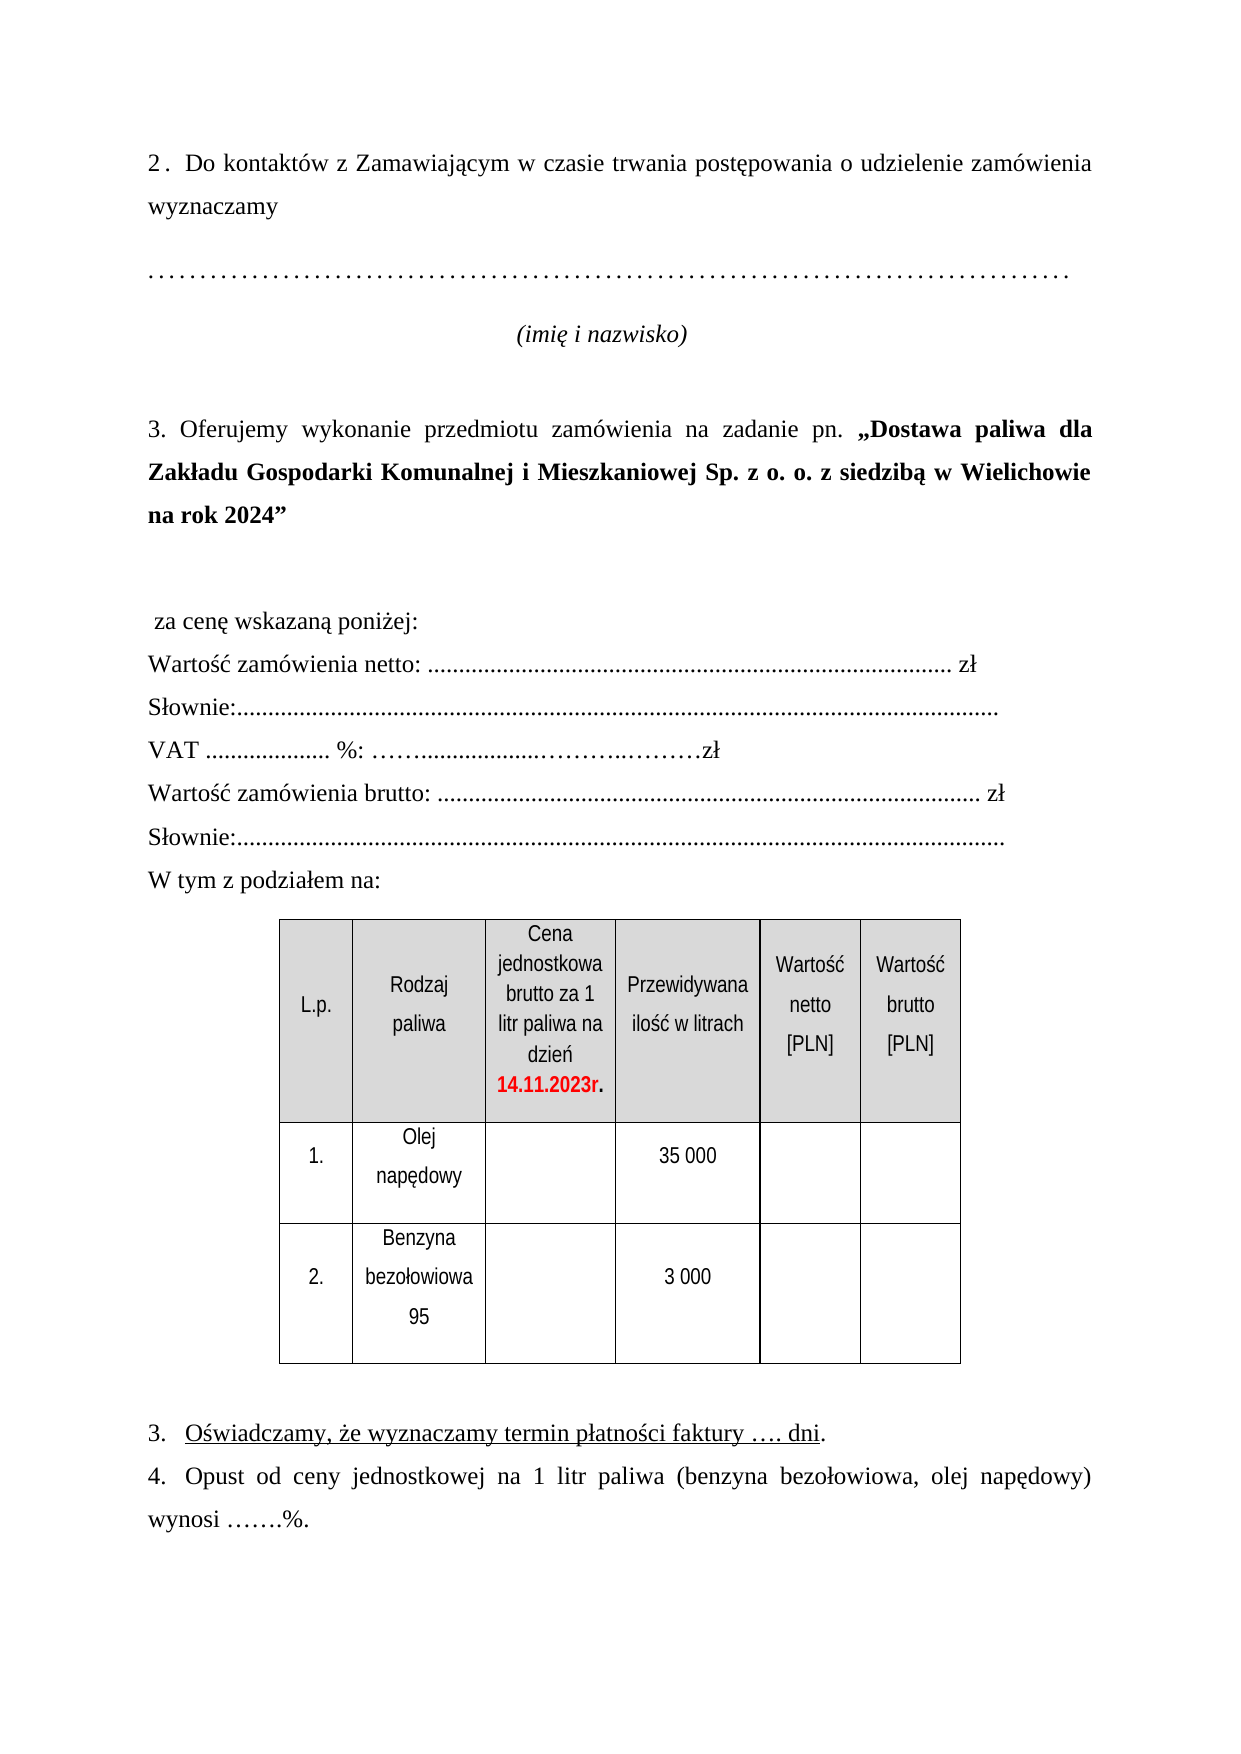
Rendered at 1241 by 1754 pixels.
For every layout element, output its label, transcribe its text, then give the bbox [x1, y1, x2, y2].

table_header L.p. [280, 920, 352, 1122]
text (imię i nazwisko) [443, 319, 1093, 347]
table_cell 3 000 [616, 1224, 759, 1363]
list Oświadczamy, że wyznaczamy termin płatności faktury …. dni. [148, 1418, 1093, 1447]
table_cell [861, 1224, 960, 1363]
table_cell 2. [280, 1224, 352, 1363]
table_header Rodzaj paliwa [353, 920, 485, 1122]
table_cell [761, 1123, 860, 1223]
table_header Przewidywana ilość w litrach [616, 920, 759, 1122]
table_header Wartość brutto [PLN] [861, 920, 960, 1122]
table_cell Olej napędowy [353, 1123, 485, 1223]
table_cell 1. [280, 1123, 352, 1223]
text 3. Oferujemy wykonanie przedmiotu zamówienia na zadanie pn. „Dostawa paliwa dla Zakładu Gospodarki Komunalnej i Mieszkaniowej Sp. z o. o. z siedzibą w Wielichowie na rok 2024” [148, 414, 1093, 529]
text VAT .................... %: ……...................………..………zł [148, 735, 1093, 764]
text Słownie:.......................................................................................................................... [148, 692, 1093, 721]
table_cell 35 000 [616, 1123, 759, 1223]
list Do kontaktów z Zamawiającym w czasie trwania postępowania o udzielenie zamówienia wyznaczamy [148, 148, 1093, 219]
text ......................................................................................... [148, 255, 1093, 283]
table_header Wartość netto [PLN] [761, 920, 860, 1122]
text Słownie:........................................................................................................................... [148, 822, 1093, 850]
table_cell [761, 1224, 860, 1363]
table_cell [861, 1123, 960, 1223]
text Wartość zamówienia brutto: ....................................................................................... zł [148, 778, 1093, 807]
text W tym z podziałem na: [148, 865, 1093, 893]
table_cell Benzyna bezołowiowa 95 [353, 1224, 485, 1363]
text Wartość zamówienia netto: .................................................................................... zł [148, 649, 1093, 678]
table_cell [486, 1224, 615, 1363]
text za cenę wskazaną poniżej: [148, 606, 1093, 635]
table_header Cena jednostkowa brutto za paliwa na dzień 14.11.2023r. [486, 920, 615, 1122]
list Opust od ceny jednostkowej na 1 litr paliwa (benzyna bezołowiowa, olej napędowy) wynosi …….%. [148, 1461, 1093, 1533]
table_cell [486, 1123, 615, 1223]
